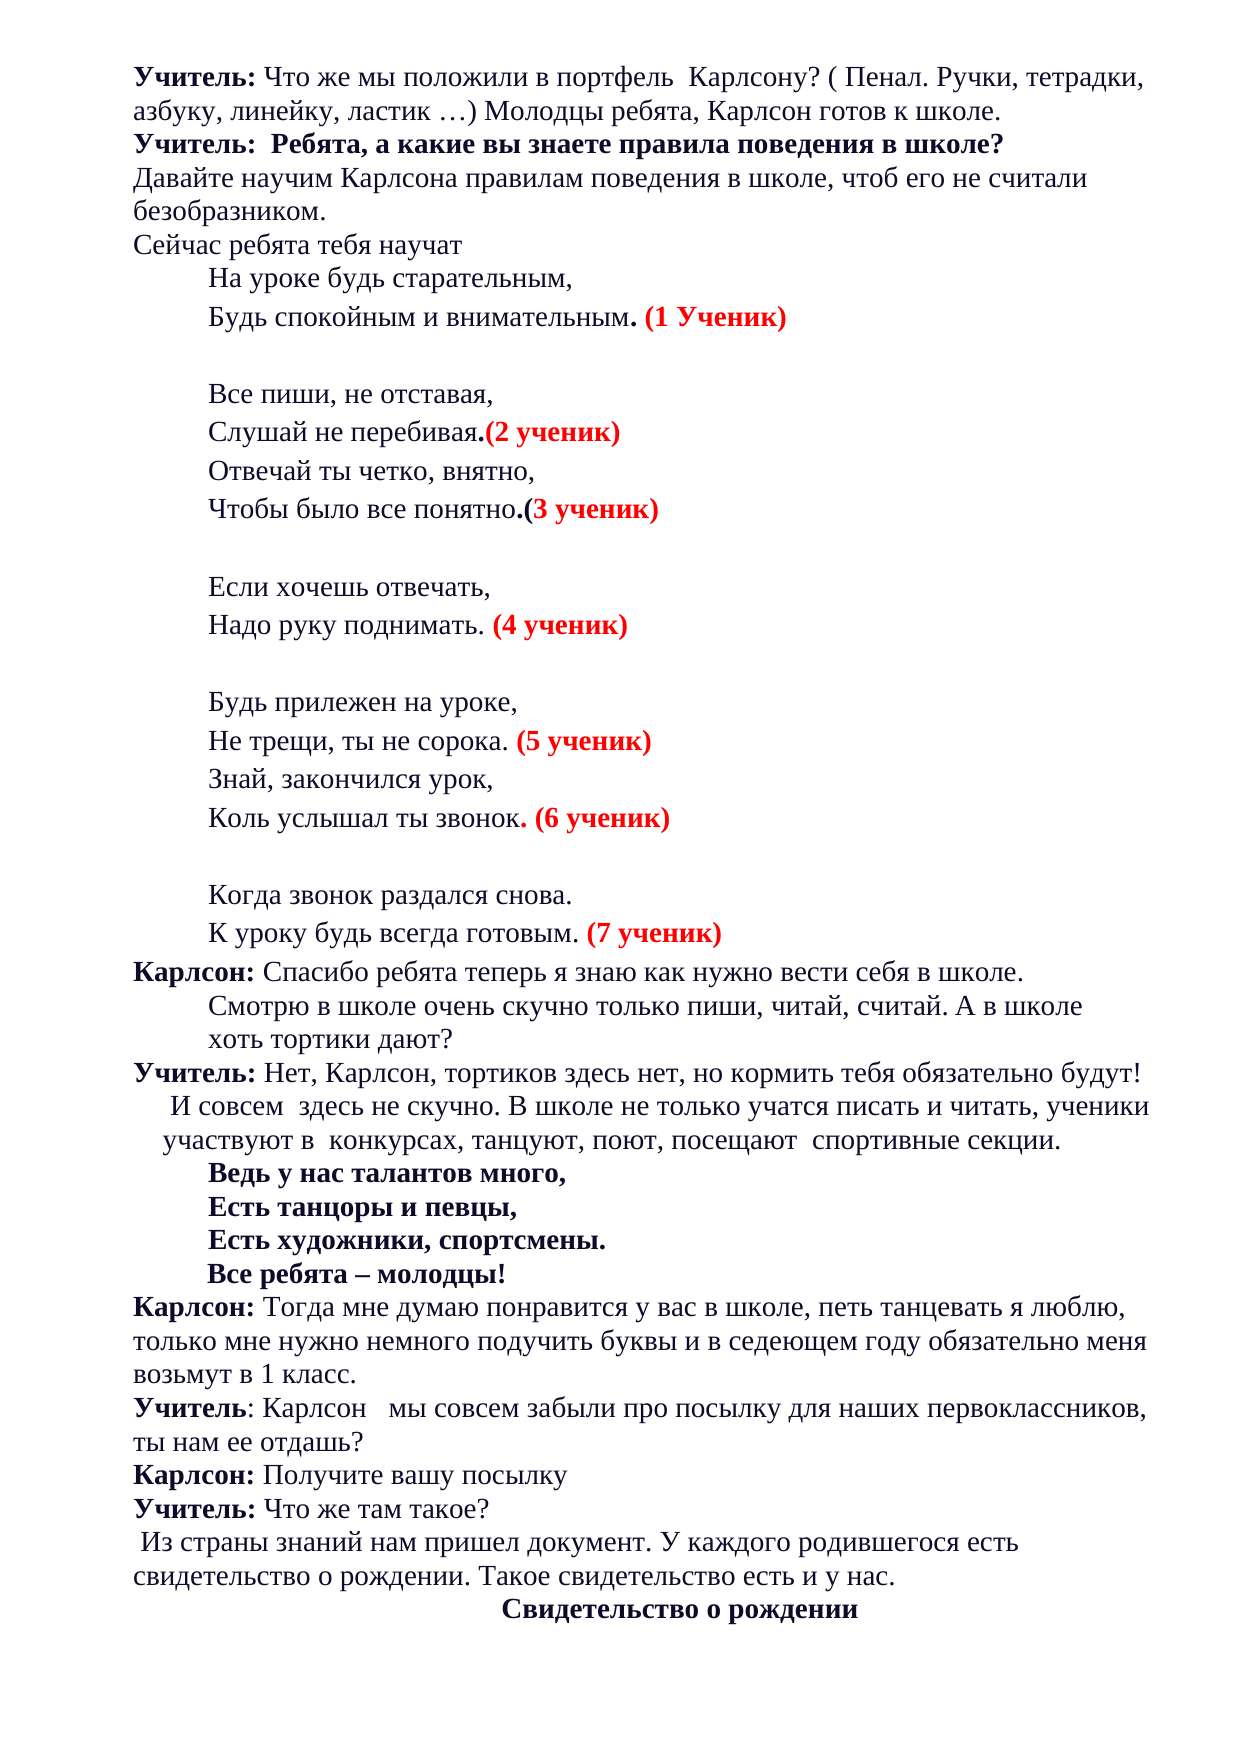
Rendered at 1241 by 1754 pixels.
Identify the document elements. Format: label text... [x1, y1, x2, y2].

list На уроке будь старательным, [208, 260, 1152, 294]
list Знай, закончился урок, [208, 761, 1152, 795]
list Слушай не перебивая.(2 ученик) [208, 414, 1152, 448]
list Все ребята – молодцы! [207, 1256, 1152, 1289]
list К уроку будь всегда готовым. (7 ученик) [208, 916, 1152, 949]
list Отвечай ты четко, внятно, [208, 453, 1152, 487]
list Все пиши, не отставая, [208, 376, 1152, 409]
list Если хочешь отвечать, [208, 569, 1152, 602]
list Чтобы было все понятно.(3 ученик) [208, 492, 1152, 525]
list Коль услышал ты звонок. (6 ученик) [208, 800, 1152, 833]
list Учитель: Ребята, а какие вы знаете правила поведения в школе? [133, 126, 1152, 160]
list Свидетельство о рождении [208, 1591, 1152, 1625]
list Из страны знаний нам пришел документ. У каждого родившегося есть свидетельство о рождении. Такое свидетельство есть и у нас. [133, 1524, 1152, 1591]
list Смотрю в школе очень скучно только пиши, читай, считай. А в школе хоть тортики дают? [208, 988, 1152, 1055]
list Учитель: Карлсон мы совсем забыли про посылку для наших первоклассников, ты нам ее отдашь? [133, 1390, 1152, 1457]
list Давайте научим Карлсона правилам поведения в школе, чтоб его не считали безобразником. [133, 160, 1152, 227]
list Будь прилежен на уроке, [208, 684, 1152, 718]
list Есть художники, спортсмены. [208, 1222, 1152, 1256]
list Не трещи, ты не сорока. (5 ученик) [208, 723, 1152, 756]
list И совсем здесь не скучно. В школе не только учатся писать и читать, ученики участвуют в конкурсах, танцуют, поют, посещают спортивные секции. [162, 1088, 1152, 1155]
list Учитель: Нет, Карлсон, тортиков здесь нет, но кормить тебя обязательно будут! [133, 1055, 1152, 1088]
list Карлсон: Тогда мне думаю понравится у вас в школе, петь танцевать я люблю, только мне нужно немного подучить буквы и в седеющем году обязательно меня возьмут в 1 класс. [133, 1289, 1152, 1390]
list Есть танцоры и певцы, [208, 1189, 1152, 1222]
list Когда звонок раздался снова. [208, 877, 1152, 911]
list Карлсон: Получите вашу посылку [133, 1457, 1152, 1491]
list Надо руку поднимать. (4 ученик) [208, 607, 1152, 641]
list Учитель: Что же там такое? [133, 1491, 1152, 1524]
list Сейчас ребята тебя научат [133, 227, 1152, 260]
list Будь спокойным и внимательным. (1 Ученик) [208, 299, 1152, 332]
list Карлсон: Спасибо ребята теперь я знаю как нужно вести себя в школе. [133, 954, 1152, 988]
list Ведь у нас талантов много, [208, 1155, 1152, 1189]
list Учитель: Что же мы положили в портфель Карлсону? ( Пенал. Ручки, тетрадки, азбуку, линейку, ластик …) Молодцы ребята, Карлсон готов к школе. [133, 59, 1152, 126]
